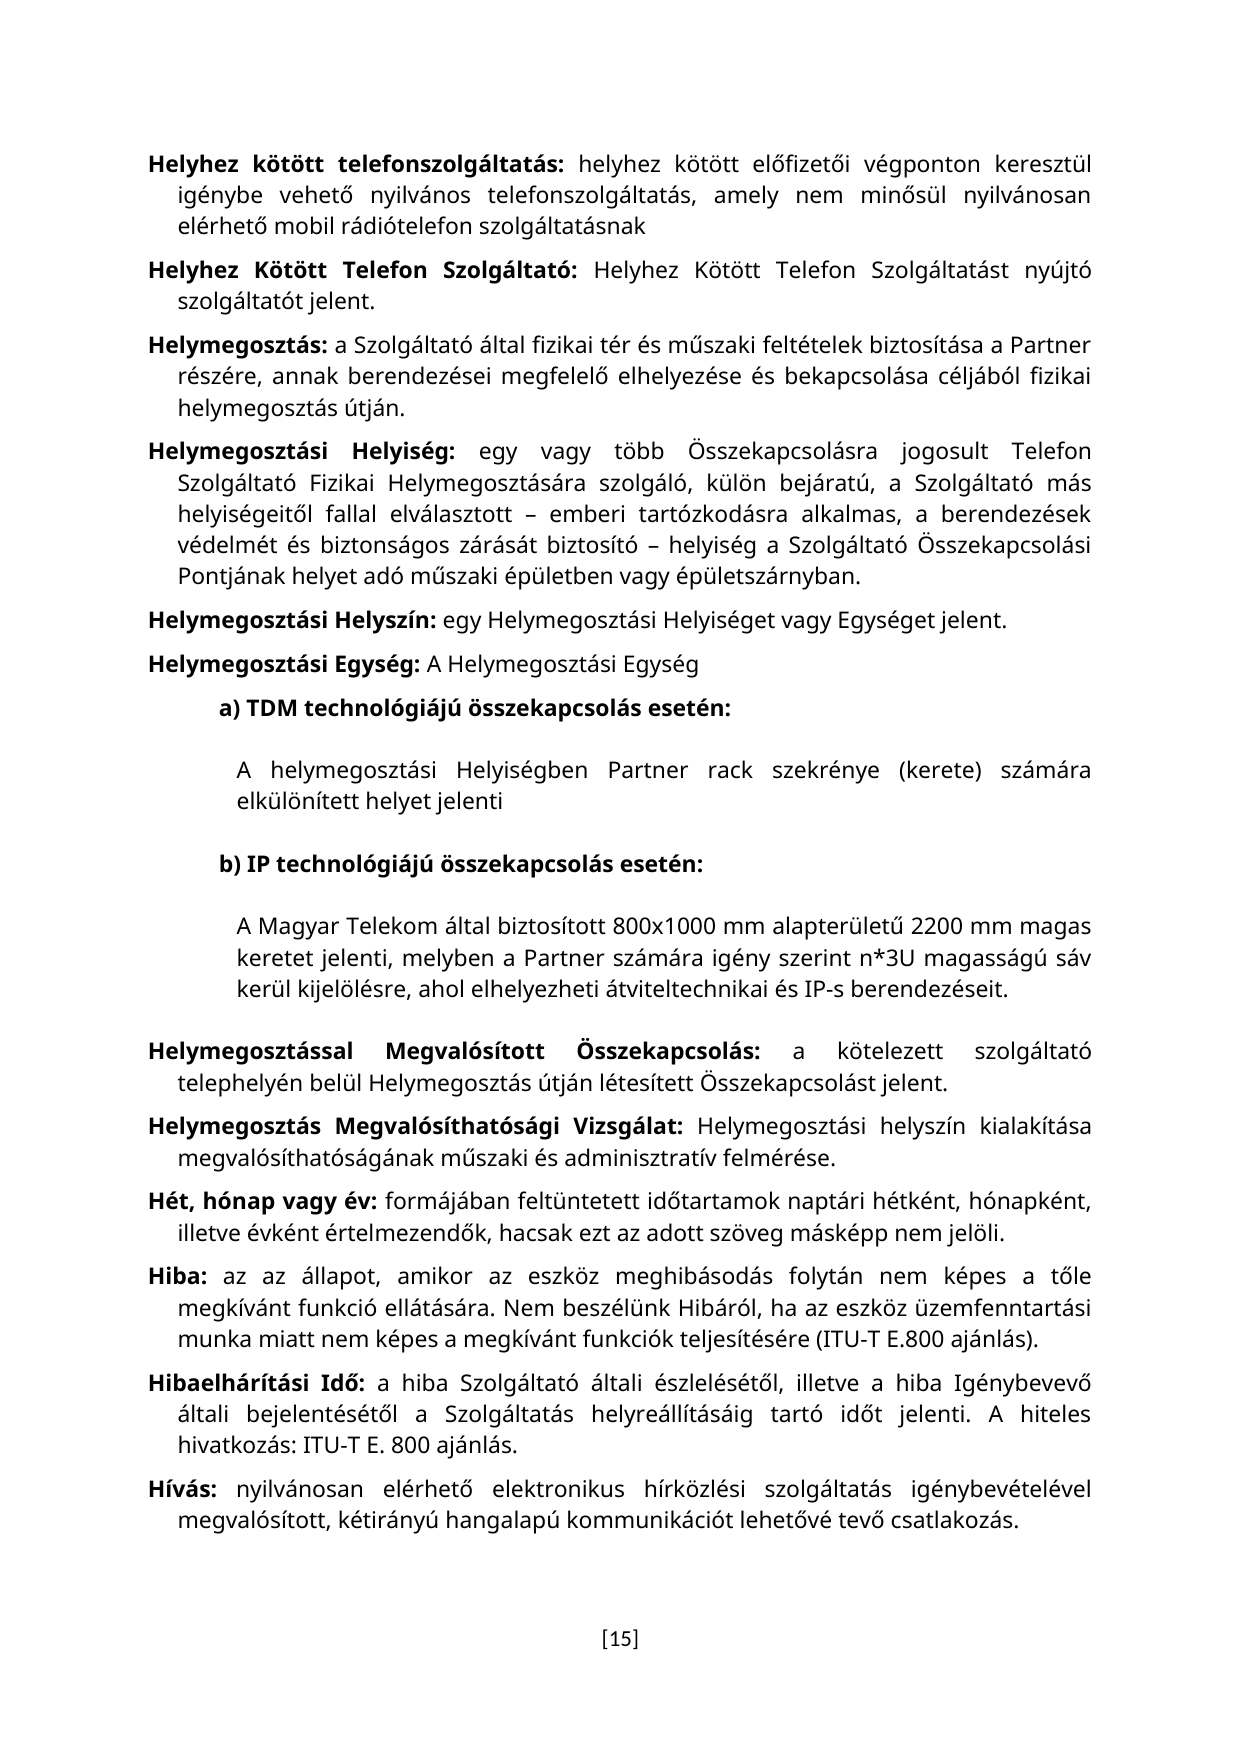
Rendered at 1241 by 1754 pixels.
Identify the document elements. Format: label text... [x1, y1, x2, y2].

text Helymegosztás Megvalósíthatósági Vizsgálat: Helymegosztási helyszín kialakítása megvalósíthatóságának műszaki és adminisztratív felmérése. [148, 1110, 1092, 1173]
text Helymegosztás: a Szolgáltató által fizikai tér és műszaki feltételek biztosítása a Partner részére, annak berendezései megfelelő elhelyezése és bekapcsolása céljából fizikai helymegosztás útján. [148, 329, 1092, 423]
text Helyhez Kötött Telefon Szolgáltató: Helyhez Kötött Telefon Szolgáltatást nyújtó szolgáltatót jelent. [148, 254, 1092, 316]
text b) IP technológiájú összekapcsolás esetén: [219, 848, 1092, 879]
text Hibaelhárítási Idő: a hiba Szolgáltató általi észlelésétől, illetve a hiba Igénybevevő általi bejelentésétől a Szolgáltatás helyreállításáig tartó időt jelenti. A hiteles hivatkozás: ITU-T E. 800 ajánlás. [148, 1366, 1092, 1460]
text Hét, hónap vagy év: formájában feltüntetett időtartamok naptári hétként, hónapként, illetve évként értelmezendők, hacsak ezt az adott szöveg másképp nem jelöli. [148, 1185, 1092, 1248]
text Helymegosztással Megvalósított Összekapcsolás: a kötelezett szolgáltató telephelyén belül Helymegosztás útján létesített Összekapcsolást jelent. [148, 1035, 1092, 1098]
text A helymegosztási Helyiségben Partner rack szekrénye (kerete) számára elkülönített helyet jelenti [236, 754, 1092, 816]
text Helyhez kötött telefonszolgáltatás: helyhez kötött előfizetői végponton keresztül igénybe vehető nyilvános telefonszolgáltatás, amely nem minősül nyilvánosan elérhető mobil rádiótelefon szolgáltatásnak [148, 148, 1092, 241]
text a) TDM technológiájú összekapcsolás esetén: [219, 691, 1092, 723]
text Helymegosztási Helyszín: egy Helymegosztási Helyiséget vagy Egységet jelent. [148, 604, 1092, 635]
text Hiba: az az állapot, amikor az eszköz meghibásodás folytán nem képes a tőle megkívánt funkció ellátására. Nem beszélünk Hibáról, ha az eszköz üzemfenntartási munka miatt nem képes a megkívánt funkciók teljesítésére (ITU-T E.800 ajánlás). [148, 1260, 1092, 1354]
text A Magyar Telekom által biztosított 800x1000 mm alapterületű 2200 mm magas keretet jelenti, melyben a Partner számára igény szerint n*3U magasságú sáv kerül kijelölésre, ahol elhelyezheti átviteltechnikai és IP-s berendezéseit. [236, 910, 1092, 1004]
text Helymegosztási Egység: A Helymegosztási Egység [148, 648, 1092, 679]
text Hívás: nyilvánosan elérhető elektronikus hírközlési szolgáltatás igénybevételével megvalósított, kétirányú hangalapú kommunikációt lehetővé tevő csatlakozás. [148, 1473, 1092, 1535]
text Helymegosztási Helyiség: egy vagy több Összekapcsolásra jogosult Telefon Szolgáltató Fizikai Helymegosztására szolgáló, külön bejáratú, a Szolgáltató más helyiségeitől fallal elválasztott – emberi tartózkodásra alkalmas, a berendezések védelmét és biztonságos zárását biztosító – helyiség a Szolgáltató Összekapcsolási Pontjának helyet adó műszaki épületben vagy épületszárnyban. [148, 435, 1092, 591]
